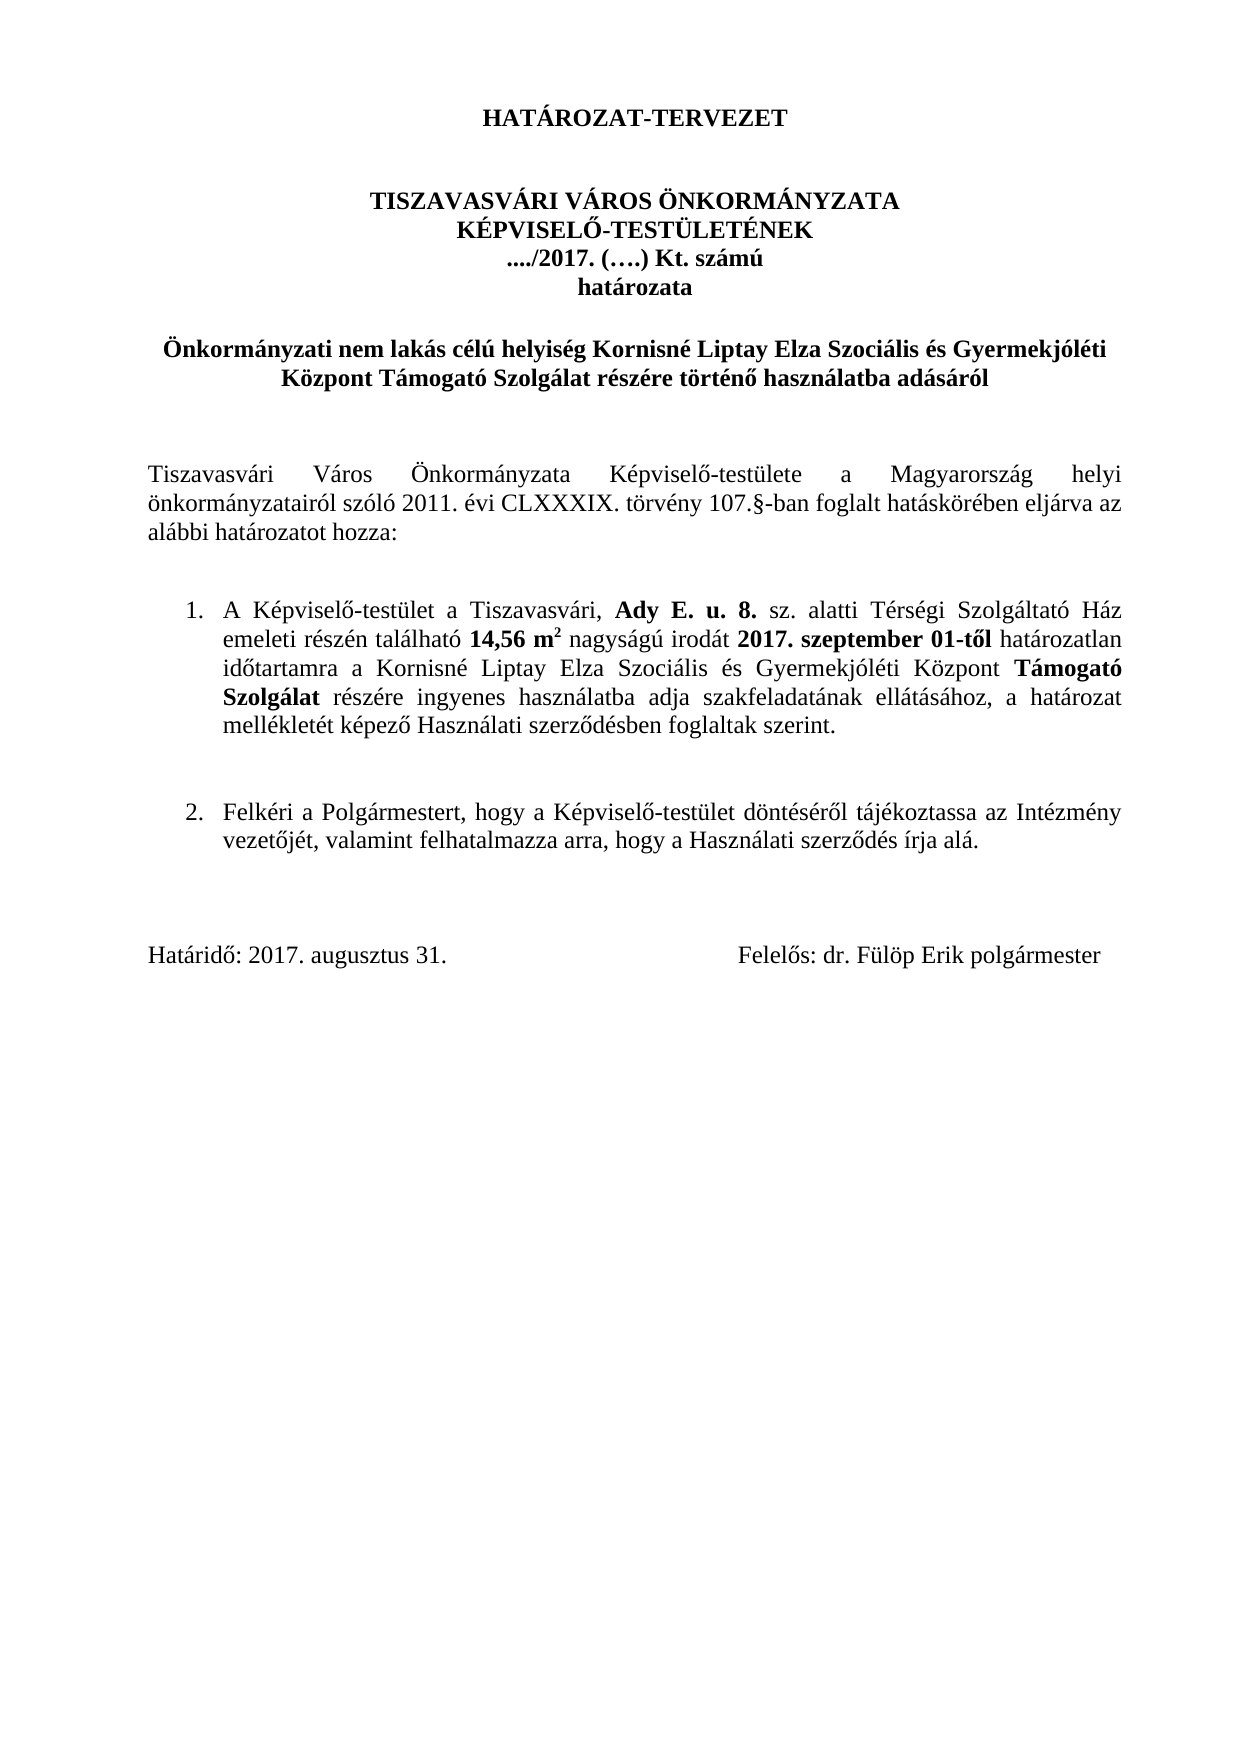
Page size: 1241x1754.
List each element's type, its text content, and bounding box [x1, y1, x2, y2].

text Határidő: 2017. augusztus 31. Felelős: dr. Fülöp Erik polgármester [148, 940, 1122, 969]
text HATÁROZAT-TERVEZET [148, 103, 1122, 132]
text Önkormányzati nem lakás célú helyiség Kornisné Liptay Elza Szociális és Gyermekjóléti Központ Támogató Szolgálat részére történő használatba adásáról [148, 334, 1122, 392]
list Felkéri a Polgármestert, hogy a Képviselő-testület döntéséről tájékoztassa az Intézmény vezetőjét, valamint felhatalmazza arra, hogy a Használati szerződés írja alá. [185, 797, 1122, 854]
text Tiszavasvári Város Önkormányzata Képviselő-testülete a Magyarország helyi önkormányzatairól szóló 2011. évi CLXXXIX. törvény 107.§-ban foglalt hatáskörében eljárva az alábbi határozatot hozza: [148, 459, 1122, 546]
text Képviselő-testületének [148, 215, 1122, 243]
text ..../2017. (….) Kt. számú [148, 243, 1122, 272]
list A Képviselő-testület a Tiszavasvári, Ady E. u. 8. sz. alatti Térségi Szolgáltató Ház emeleti részén található 14,56 m2 nagyságú irodát 2017. szeptember 01-től határozatlan időtartamra a Kornisné Liptay Elza Szociális és Gyermekjóléti Központ Támogató Szolgálat részére ingyenes használatba adja szakfeladatának ellátásához, a határozat mellékletét képező Használati szerződésben foglaltak szerint. [185, 595, 1122, 739]
text Tiszavasvári Város Önkormányzata [148, 186, 1122, 215]
text határozata [148, 272, 1122, 301]
